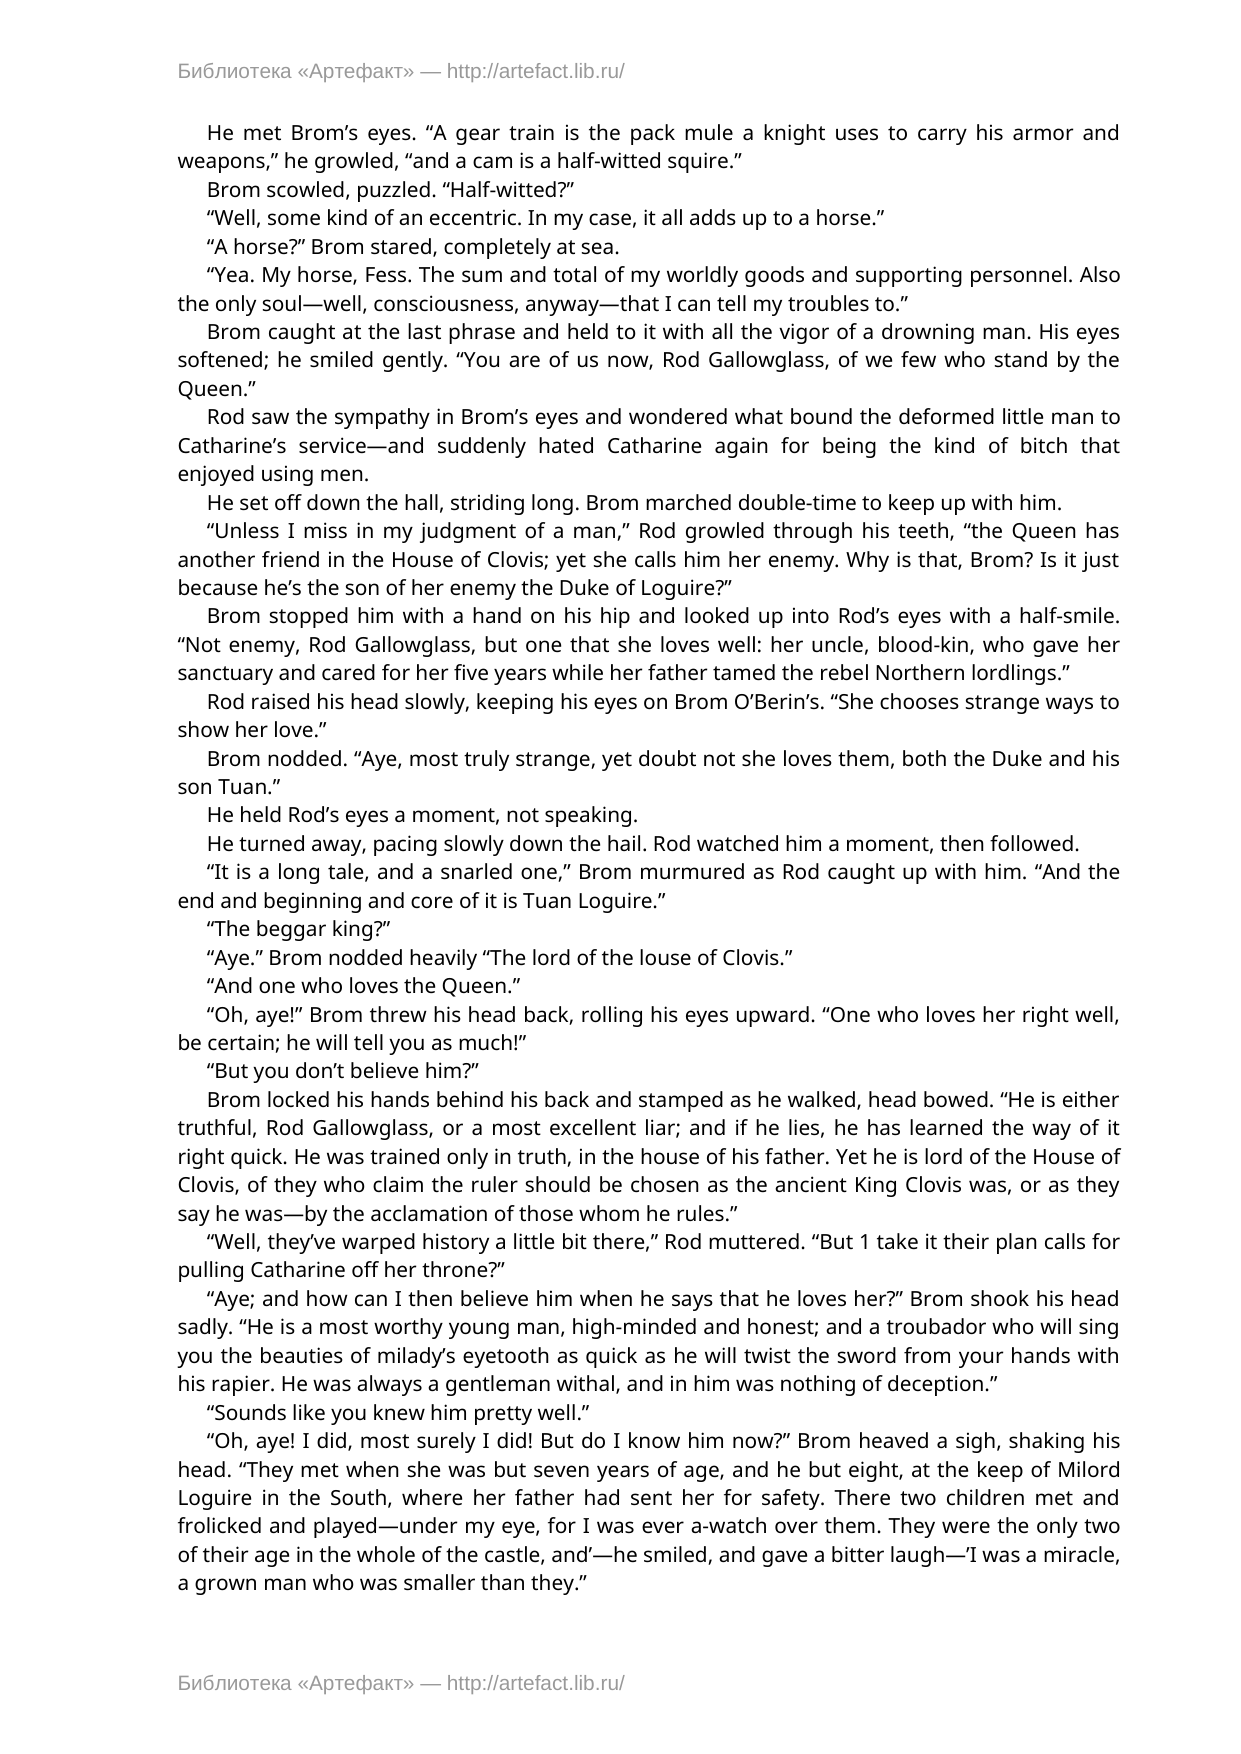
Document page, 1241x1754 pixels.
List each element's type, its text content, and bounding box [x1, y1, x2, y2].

text He met Brom’s eyes. “A gear train is the pack mule a knight uses to carry his armor and weapons,” he growled, “and a cam is a half-witted squire.” [177, 118, 1122, 175]
text “The beggar king?” [177, 914, 1122, 943]
text “Aye.” Brom nodded heavily “The lord of the louse of Clovis.” [177, 943, 1122, 971]
text “It is a long tale, and a snarled one,” Brom murmured as Rod caught up with him. “And the end and beginning and core of it is Tuan Loguire.” [177, 857, 1122, 914]
text “Well, some kind of an eccentric. In my case, it all adds up to a horse.” [177, 203, 1122, 232]
text “Sounds like you knew him pretty well.” [177, 1398, 1122, 1426]
text Brom nodded. “Aye, most truly strange, yet doubt not she loves them, both the Duke and his son Tuan.” [177, 744, 1122, 801]
text “Well, they’ve warped history a little bit there,” Rod muttered. “But 1 take it their plan calls for pulling Catharine off her throne?” [177, 1227, 1122, 1284]
text He turned away, pacing slowly down the hail. Rod watched him a moment, then followed. [177, 829, 1122, 857]
text Brom scowled, puzzled. “Half-witted?” [177, 175, 1122, 203]
text “Oh, aye!” Brom threw his head back, rolling his eyes upward. “One who loves her right well, be certain; he will tell you as much!” [177, 1000, 1122, 1057]
text “Yea. My horse, Fess. The sum and total of my worldly goods and supporting personnel. Also the only soul—well, consciousness, anyway—that I can tell my troubles to.” [177, 260, 1122, 317]
text Brom caught at the last phrase and held to it with all the vigor of a drowning man. His eyes softened; he smiled gently. “You are of us now, Rod Gallowglass, of we few who stand by the Queen.” [177, 317, 1122, 402]
text He held Rod’s eyes a moment, not speaking. [177, 801, 1122, 829]
text “Aye; and how can I then believe him when he says that he loves her?” Brom shook his head sadly. “He is a most worthy young man, high-minded and honest; and a troubador who will sing you the beauties of milady’s eyetooth as quick as he will twist the sword from your hands with his rapier. He was always a gentleman withal, and in him was nothing of deception.” [177, 1284, 1122, 1398]
text Brom locked his hands behind his back and stamped as he walked, head bowed. “He is either truthful, Rod Gallowglass, or a most excellent liar; and if he lies, he has learned the way of it right quick. He was trained only in truth, in the house of his father. Yet he is lord of the House of Clovis, of they who claim the ruler should be chosen as the ancient King Clovis was, or as they say he was—by the acclamation of those whom he rules.” [177, 1085, 1122, 1227]
text “A horse?” Brom stared, completely at sea. [177, 232, 1122, 260]
text Rod raised his head slowly, keeping his eyes on Brom O’Berin’s. “She chooses strange ways to show her love.” [177, 687, 1122, 744]
text “And one who loves the Queen.” [177, 971, 1122, 1000]
text “But you don’t believe him?” [177, 1057, 1122, 1085]
text “Oh, aye! I did, most surely I did! But do I know him now?” Brom heaved a sigh, shaking his head. “They met when she was but seven years of age, and he but eight, at the keep of Milord Loguire in the South, where her father had sent her for safety. There two children met and frolicked and played—under my eye, for I was ever a-watch over them. They were the only two of their age in the whole of the castle, and’—he smiled, and gave a bitter laugh—’I was a miracle, a grown man who was smaller than they.” [177, 1426, 1122, 1597]
text “Unless I miss in my judgment of a man,” Rod growled through his teeth, “the Queen has another friend in the House of Clovis; yet she calls him her enemy. Why is that, Brom? Is it just because he’s the son of her enemy the Duke of Loguire?” [177, 516, 1122, 602]
text Rod saw the sympathy in Brom’s eyes and wondered what bound the deformed little man to Catharine’s service—and suddenly hated Catharine again for being the kind of bitch that enjoyed using men. [177, 402, 1122, 488]
text He set off down the hall, striding long. Brom marched double-time to keep up with him. [177, 488, 1122, 516]
text Brom stopped him with a hand on his hip and looked up into Rod’s eyes with a half-smile. “Not enemy, Rod Gallowglass, but one that she loves well: her uncle, blood-kin, who gave her sanctuary and cared for her five years while her father tamed the rebel Northern lordlings.” [177, 602, 1122, 687]
